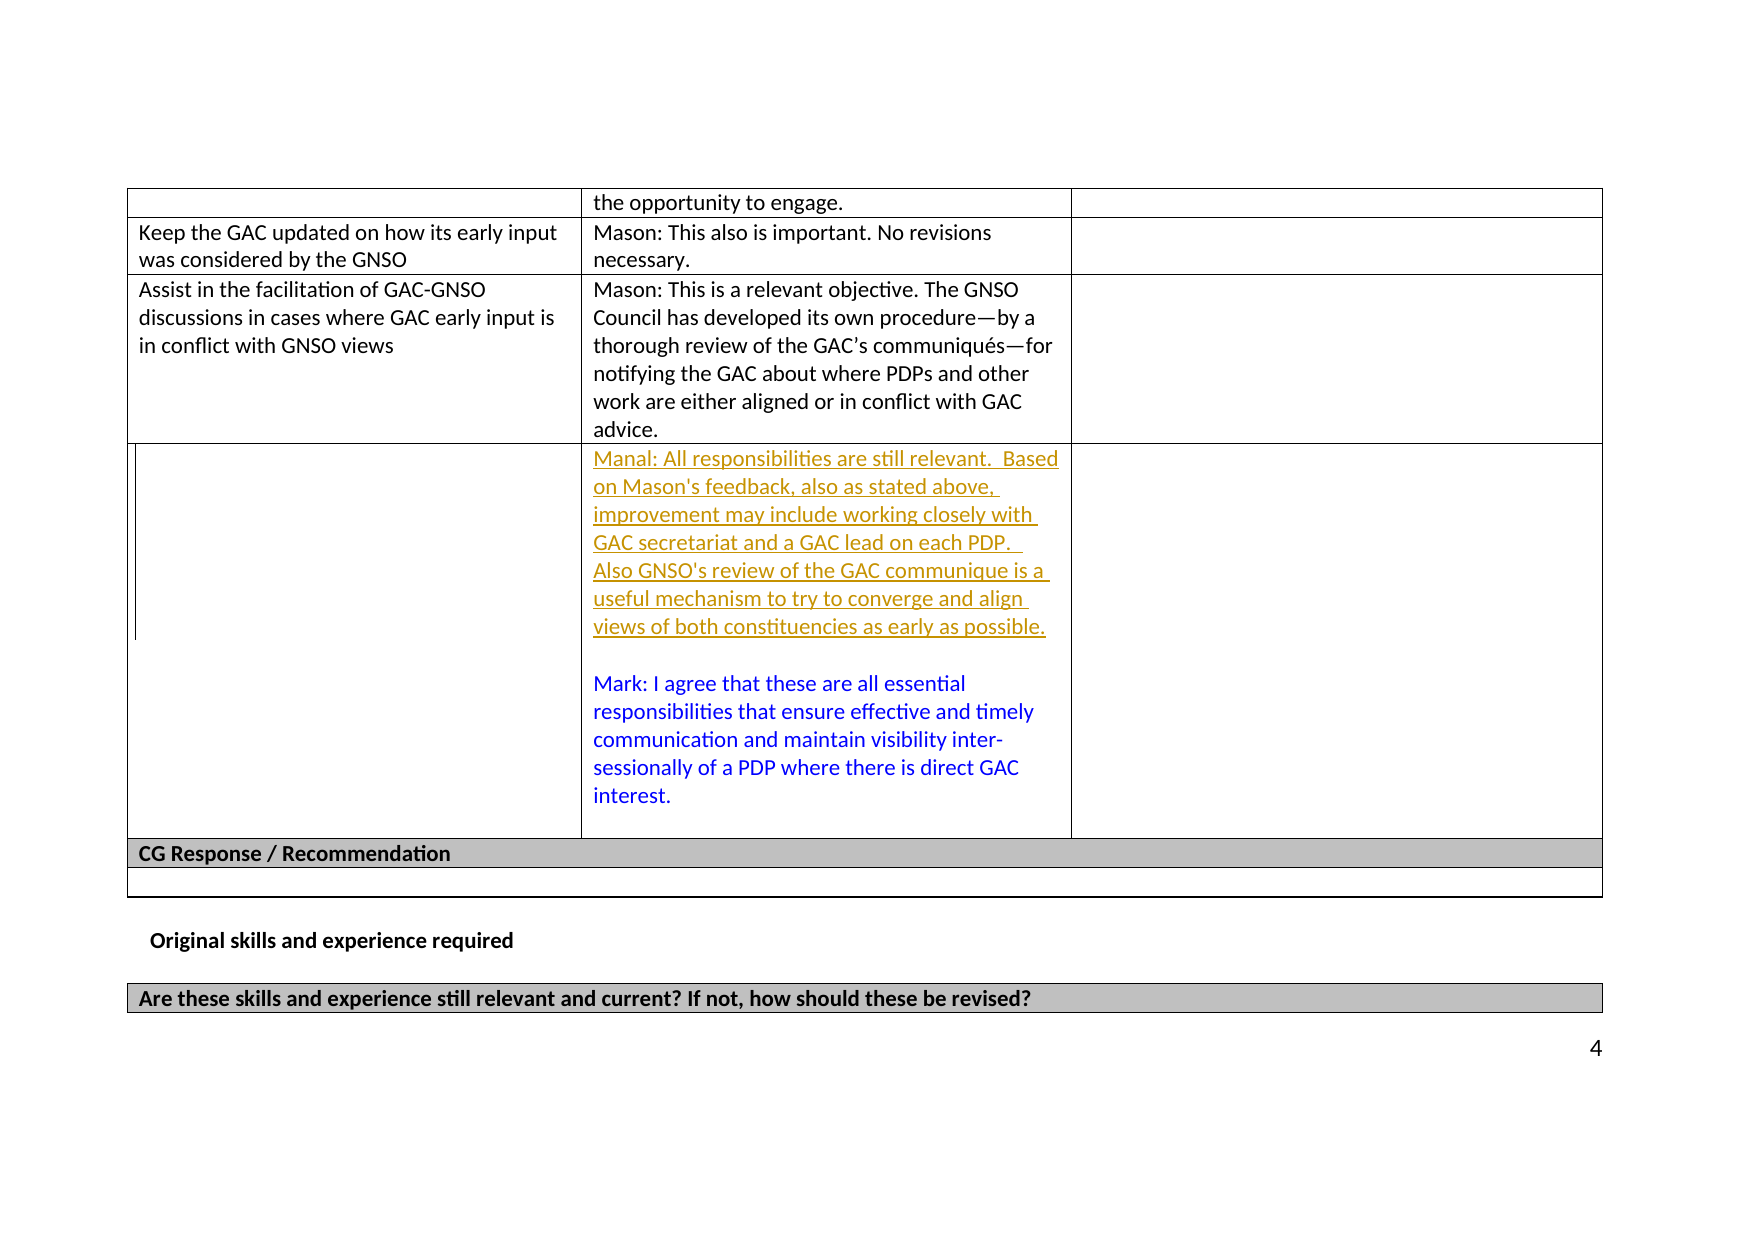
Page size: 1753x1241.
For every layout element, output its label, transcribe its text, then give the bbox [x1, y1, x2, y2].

table_cell [128, 868, 1602, 896]
table_cell [1072, 444, 1602, 838]
text Original skills and experience required [150, 926, 1602, 954]
table_cell [128, 444, 581, 838]
table_cell Assist in the facilitation of GAC-GNSO discussions in cases where GAC early input is in conflict with GNSO views [128, 275, 581, 443]
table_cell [582, 189, 1071, 217]
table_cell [128, 189, 581, 217]
table_cell CG Response / Recommendation [128, 839, 1602, 867]
table_cell Keep the GAC updated on how its early input was considered by the GNSO [128, 218, 581, 274]
table_cell Mark: I agree that these are all essential responsibilities that ensure effective and timely communication and maintain visibility inter-sessionally of a PDP where there is direct GAC interest. [582, 444, 1071, 838]
table_cell [1072, 275, 1602, 443]
table_cell Mason: This is a relevant objective. The GNSO Council has developed its own procedure—by a thorough review of the GAC’s communiqués—for notifying the GAC about where PDPs and other work are either aligned or in conflict with GAC advice. [582, 275, 1071, 443]
table_header Are these skills and experience still relevant and current? If not, how should these be revised? [128, 984, 1602, 1012]
table_cell [1072, 189, 1602, 217]
table_cell [1072, 218, 1602, 274]
table_cell Mason: This also is important. No revisions necessary. [582, 218, 1071, 274]
